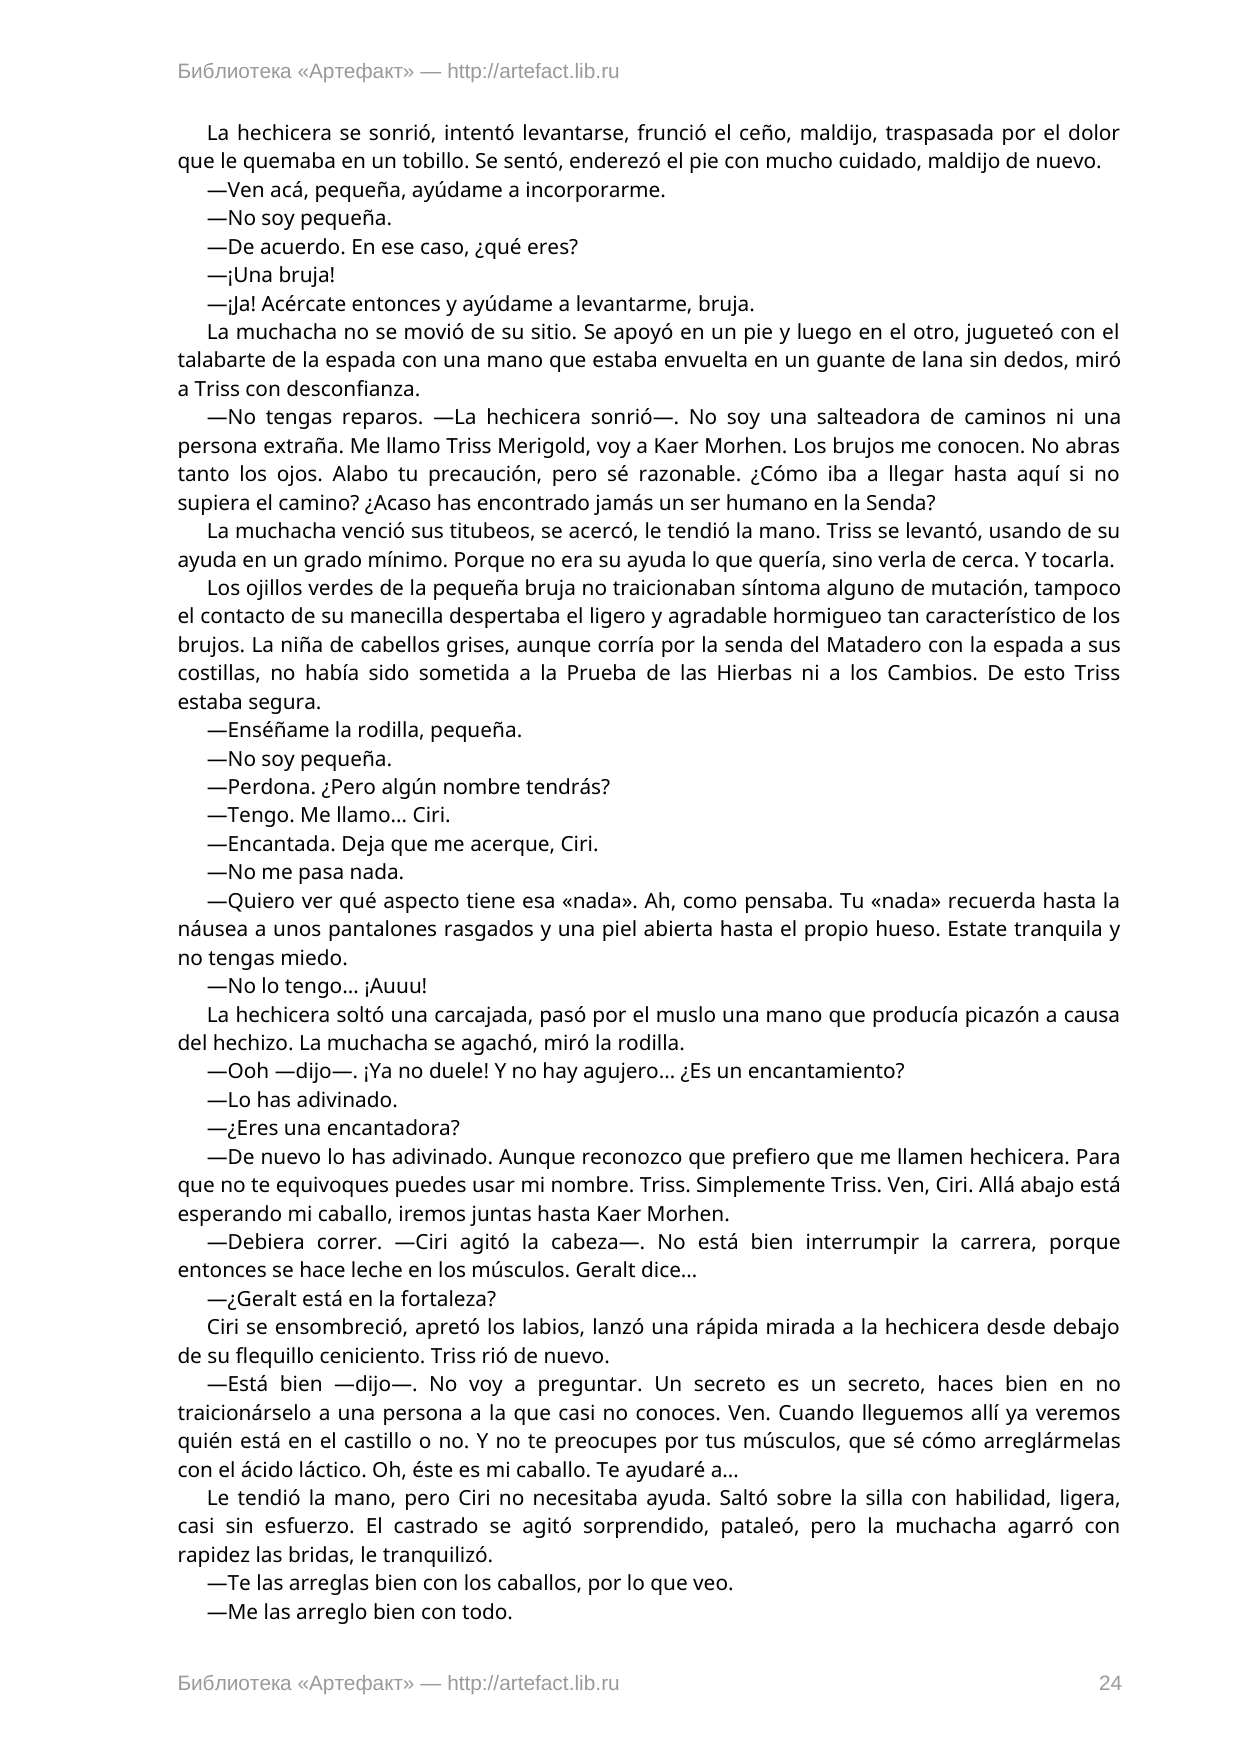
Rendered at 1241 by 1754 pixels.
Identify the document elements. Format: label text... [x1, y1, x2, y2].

text —De acuerdo. En ese caso, ¿qué eres? [177, 232, 1122, 260]
text Los ojillos verdes de la pequeña bruja no traicionaban síntoma alguno de mutación, tampoco el contacto de su manecilla despertaba el ligero y agradable hormigueo tan característico de los brujos. La niña de cabellos grises, aunque corría por la senda del Matadero con la espada a sus costillas, no había sido sometida a la Prueba de las Hierbas ni a los Cambios. De esto Triss estaba segura. [177, 573, 1122, 715]
text —Me las arreglo bien con todo. [177, 1597, 1122, 1625]
text —De nuevo lo has adivinado. Aunque reconozco que prefiero que me llamen hechicera. Para que no te equivoques puedes usar mi nombre. Triss. Simplemente Triss. Ven, Ciri. Allá abajo está esperando mi caballo, iremos juntas hasta Kaer Morhen. [177, 1142, 1122, 1227]
text —Debiera correr. —Ciri agitó la cabeza—. No está bien interrumpir la carrera, porque entonces se hace leche en los músculos. Geralt dice… [177, 1227, 1122, 1284]
text —Perdona. ¿Pero algún nombre tendrás? [177, 772, 1122, 801]
text Ciri se ensombreció, apretó los labios, lanzó una rápida mirada a la hechicera desde debajo de su flequillo ceniciento. Triss rió de nuevo. [177, 1312, 1122, 1369]
text —¡Ja! Acércate entonces y ayúdame a levantarme, bruja. [177, 289, 1122, 317]
text —¿Eres una encantadora? [177, 1113, 1122, 1142]
text Le tendió la mano, pero Ciri no necesitaba ayuda. Saltó sobre la silla con habilidad, ligera, casi sin esfuerzo. El castrado se agitó sorprendido, pataleó, pero la muchacha agarró con rapidez las bridas, le tranquilizó. [177, 1483, 1122, 1568]
text La muchacha no se movió de su sitio. Se apoyó en un pie y luego en el otro, jugueteó con el talabarte de la espada con una mano que estaba envuelta en un guante de lana sin dedos, miró a Triss con desconfianza. [177, 317, 1122, 402]
text —Enséñame la rodilla, pequeña. [177, 715, 1122, 744]
text —No me pasa nada. [177, 857, 1122, 886]
text La hechicera se sonrió, intentó levantarse, frunció el ceño, maldijo, traspasada por el dolor que le quemaba en un tobillo. Se sentó, enderezó el pie con mucho cuidado, maldijo de nuevo. [177, 118, 1122, 175]
text —No soy pequeña. [177, 203, 1122, 232]
text —Lo has adivinado. [177, 1085, 1122, 1113]
text —Te las arreglas bien con los caballos, por lo que veo. [177, 1568, 1122, 1597]
text La muchacha venció sus titubeos, se acercó, le tendió la mano. Triss se levantó, usando de su ayuda en un grado mínimo. Porque no era su ayuda lo que quería, sino verla de cerca. Y tocarla. [177, 516, 1122, 573]
text —Ooh —dijo—. ¡Ya no duele! Y no hay agujero… ¿Es un encantamiento? [177, 1057, 1122, 1085]
text —¡Una bruja! [177, 260, 1122, 289]
text —Ven acá, pequeña, ayúdame a incorporarme. [177, 175, 1122, 203]
text La hechicera soltó una carcajada, pasó por el muslo una mano que producía picazón a causa del hechizo. La muchacha se agachó, miró la rodilla. [177, 1000, 1122, 1057]
text —¿Geralt está en la fortaleza? [177, 1284, 1122, 1312]
text —No lo tengo… ¡Auuu! [177, 971, 1122, 1000]
text —No tengas reparos. —La hechicera sonrió—. No soy una salteadora de caminos ni una persona extraña. Me llamo Triss Merigold, voy a Kaer Morhen. Los brujos me conocen. No abras tanto los ojos. Alabo tu precaución, pero sé razonable. ¿Cómo iba a llegar hasta aquí si no supiera el camino? ¿Acaso has encontrado jamás un ser humano en la Senda? [177, 402, 1122, 516]
text —Encantada. Deja que me acerque, Ciri. [177, 829, 1122, 857]
text —Tengo. Me llamo… Ciri. [177, 801, 1122, 829]
text —Está bien —dijo—. No voy a preguntar. Un secreto es un secreto, haces bien en no traicionárselo a una persona a la que casi no conoces. Ven. Cuando lleguemos allí ya veremos quién está en el castillo o no. Y no te preocupes por tus músculos, que sé cómo arreglármelas con el ácido láctico. Oh, éste es mi caballo. Te ayudaré a… [177, 1369, 1122, 1483]
text —Quiero ver qué aspecto tiene esa «nada». Ah, como pensaba. Tu «nada» recuerda hasta la náusea a unos pantalones rasgados y una piel abierta hasta el propio hueso. Estate tranquila y no tengas miedo. [177, 886, 1122, 971]
text —No soy pequeña. [177, 744, 1122, 772]
